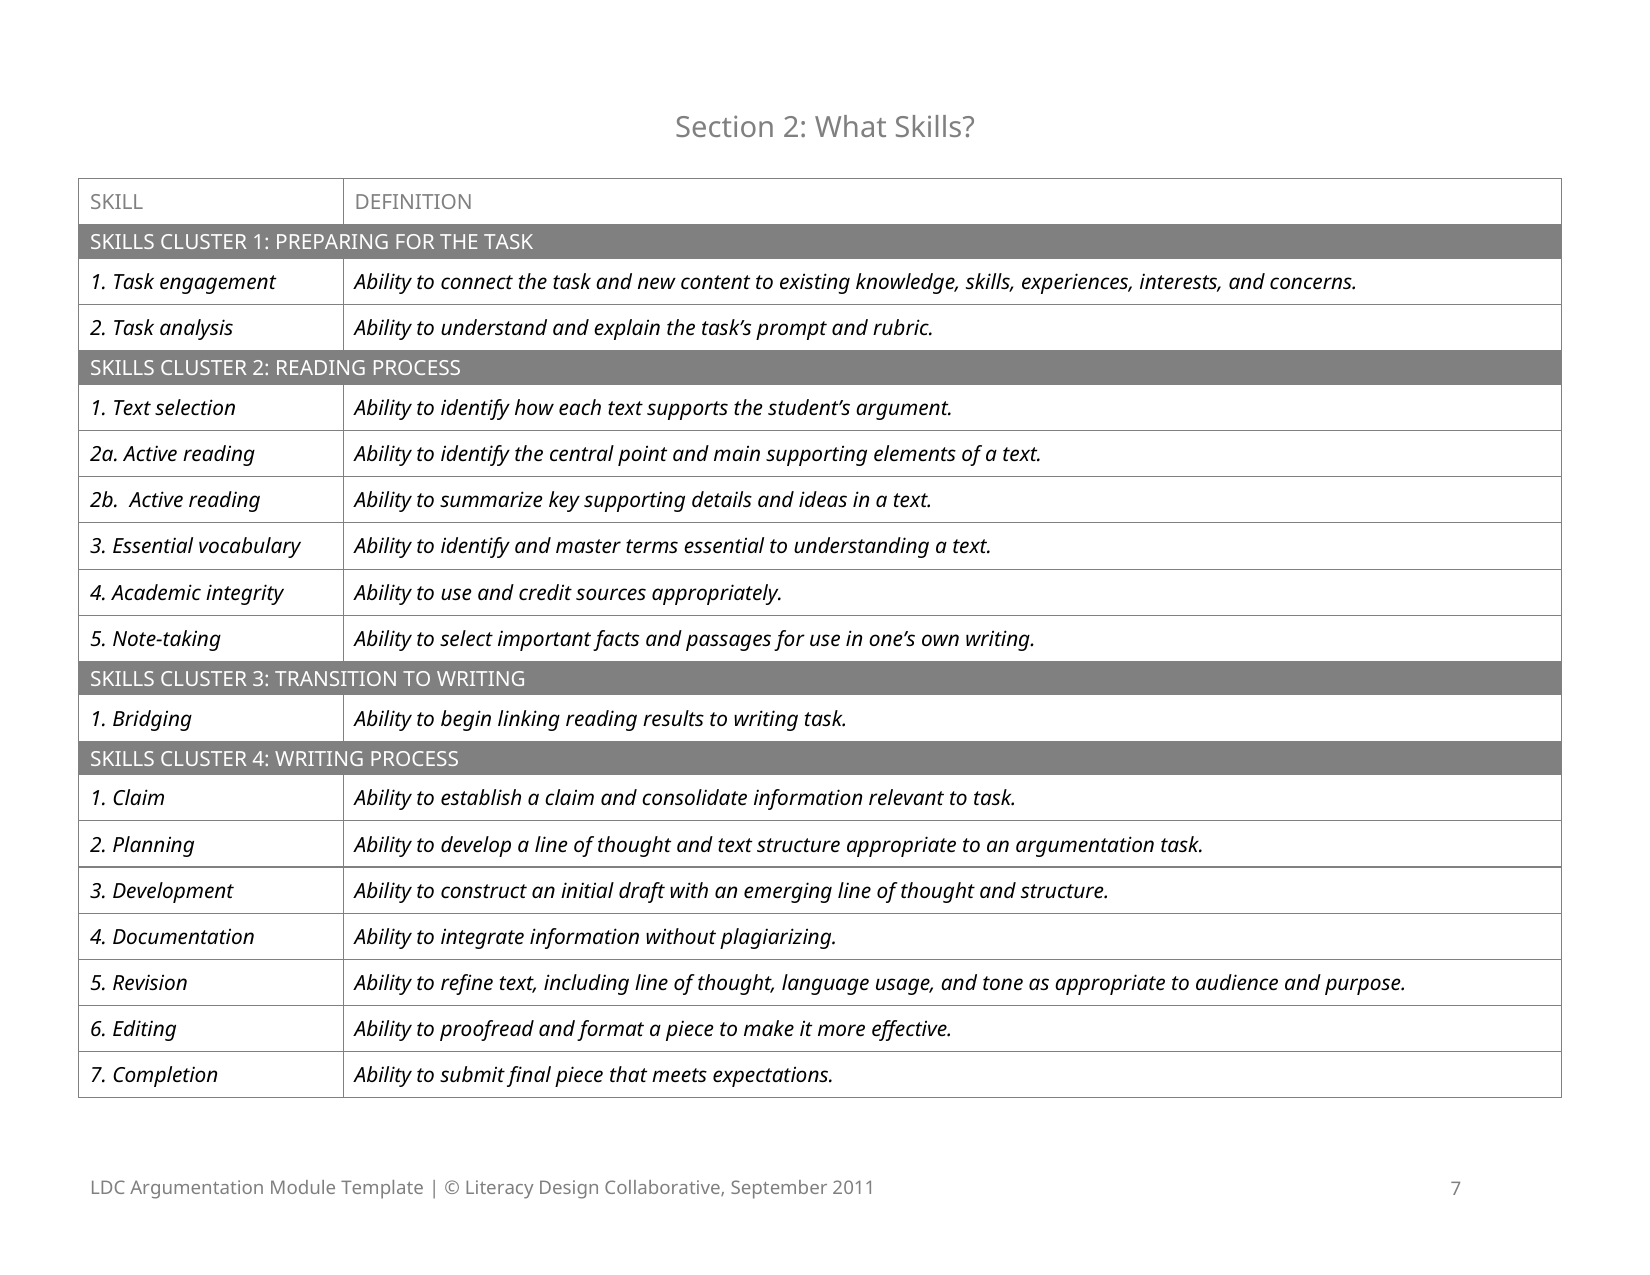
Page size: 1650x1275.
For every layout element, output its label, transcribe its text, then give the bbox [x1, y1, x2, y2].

subtitle Section 2: What Skills? [90, 106, 1560, 146]
table_cell Ability to proofread and format a piece to make it more effective. [344, 1006, 1561, 1051]
table_cell Ability to begin linking reading results to writing task. [344, 695, 1561, 741]
table_cell Ability to summarize key supporting details and ideas in a text. [344, 477, 1561, 522]
table_cell Ability to use and credit sources appropriately. [344, 570, 1561, 614]
table_cell Ability to connect the task and new content to existing knowledge, skills, experiences, interests, and concerns. [344, 259, 1561, 304]
table_cell 4. Academic integrity [79, 570, 343, 614]
table_cell 2b. Active reading [79, 477, 343, 522]
table_cell Ability to establish a claim and consolidate information relevant to task. [344, 775, 1561, 820]
table_cell 1. Text selection [79, 385, 343, 430]
table_cell 3. Development [79, 868, 343, 913]
table_cell Ability to identify how each text supports the student’s argument. [344, 385, 1561, 430]
table_cell 2. Planning [79, 821, 343, 866]
table_cell Ability to select important facts and passages for use in one’s own writing. [344, 616, 1561, 661]
table_cell Ability to submit final piece that meets expectations. [344, 1052, 1561, 1097]
table_cell 1. Task engagement [79, 259, 343, 304]
table_cell 2. Task analysis [79, 305, 343, 350]
table_cell Skills Cluster 3: Transition to Writing [79, 662, 1561, 694]
table_cell 6. Editing [79, 1006, 343, 1051]
table_cell Ability to understand and explain the task’s prompt and rubric. [344, 305, 1561, 350]
table_cell 1. Claim [79, 775, 343, 820]
table_cell Ability to integrate information without plagiarizing. [344, 914, 1561, 959]
table_cell Skills Cluster 1: Preparing for the Task [79, 225, 1561, 258]
table_cell 4. Documentation [79, 914, 343, 959]
table_cell 5. Revision [79, 960, 343, 1005]
table_cell Ability to identify and master terms essential to understanding a text. [344, 523, 1561, 568]
table_cell Ability to refine text, including line of thought, language usage, and tone as appropriate to audience and purpose. [344, 960, 1561, 1005]
table_cell 5. Note-taking [79, 616, 343, 661]
table_cell 3. Essential vocabulary [79, 523, 343, 568]
table_cell Ability to identify the central point and main supporting elements of a text. [344, 431, 1561, 476]
table_cell Skills Cluster 4: Writing Process [79, 742, 1561, 774]
table_cell Ability to develop a line of thought and text structure appropriate to an argumentation task. [344, 821, 1561, 866]
table_cell 1. Bridging [79, 695, 343, 741]
table_cell Skills Cluster 2: Reading Process [79, 351, 1561, 384]
table_cell 7. Completion [79, 1052, 343, 1097]
table_cell 2a. Active reading [79, 431, 343, 476]
table_cell Ability to construct an initial draft with an emerging line of thought and structure. [344, 868, 1561, 913]
table_header Definition [344, 179, 1561, 224]
table_header Skill [79, 179, 343, 224]
